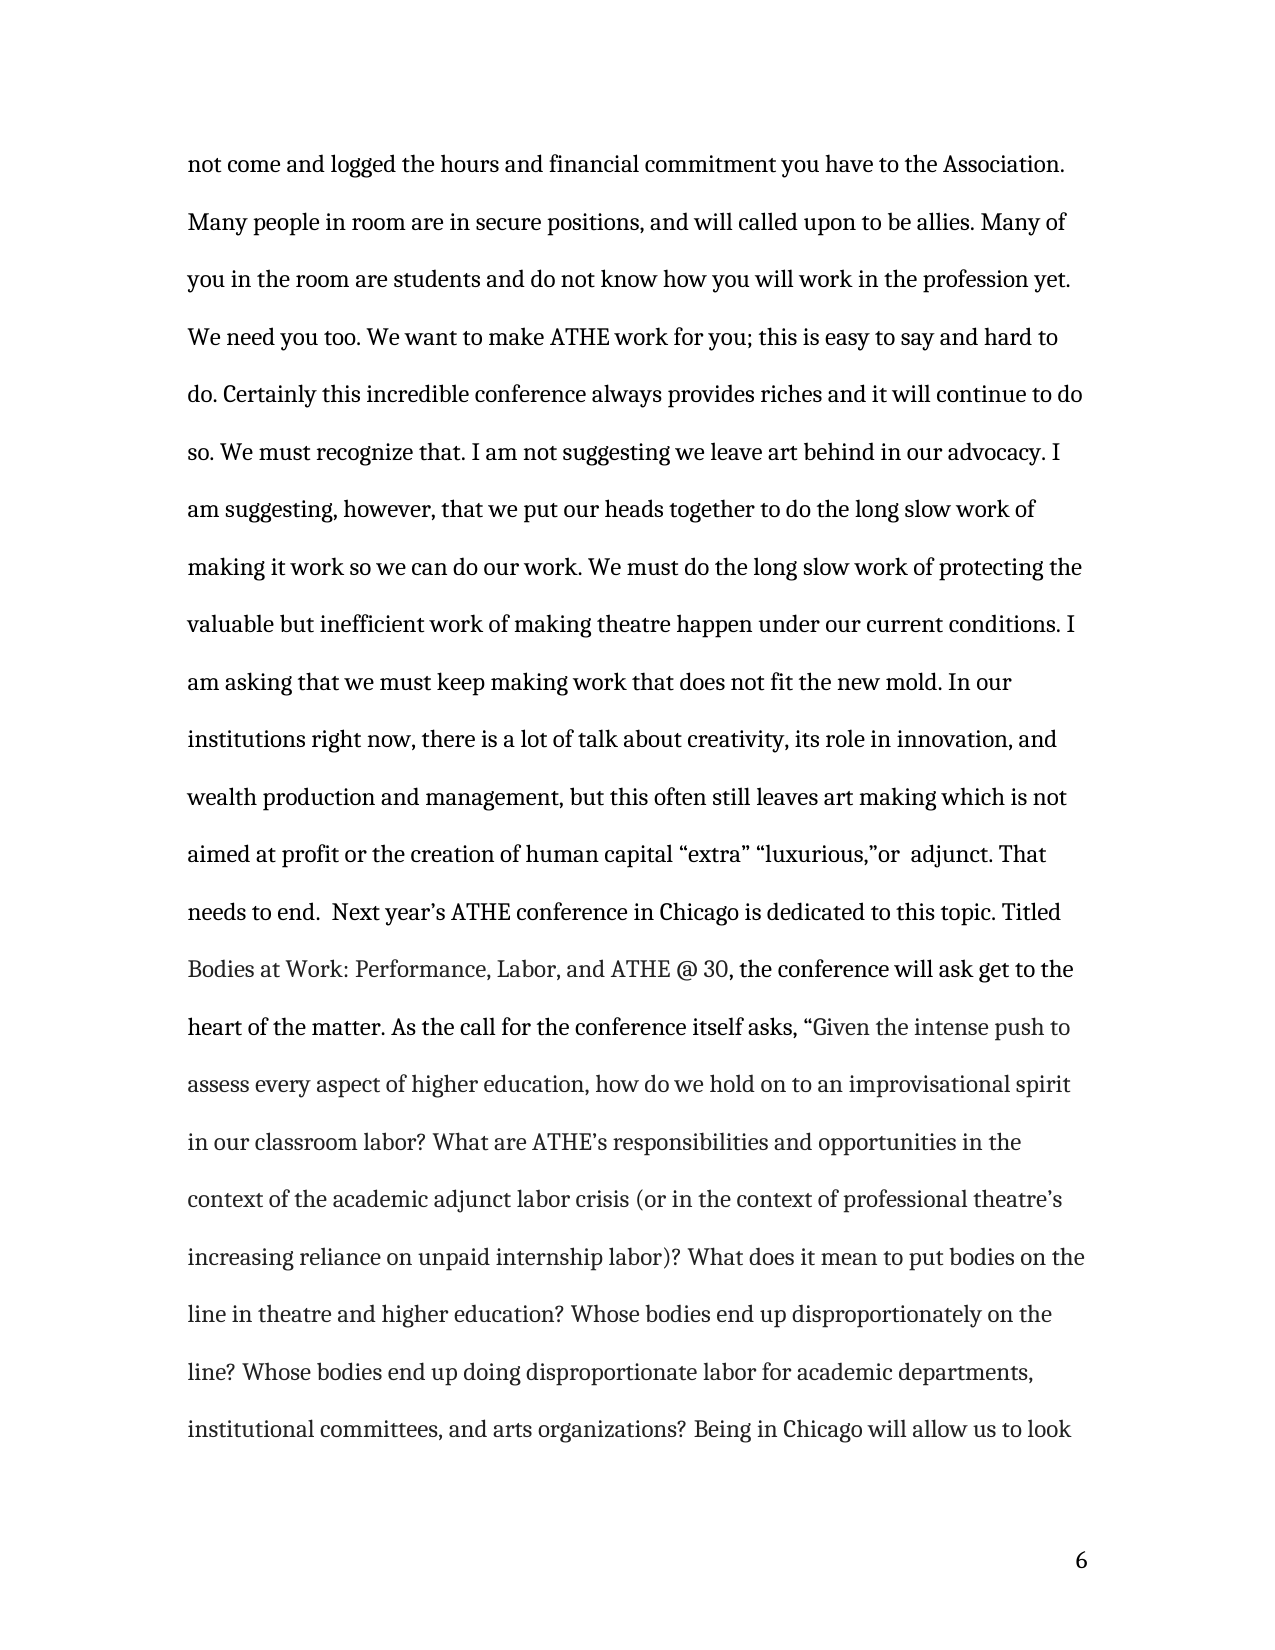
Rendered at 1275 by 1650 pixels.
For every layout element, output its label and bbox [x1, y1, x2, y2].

text [187, 150, 1087, 1444]
